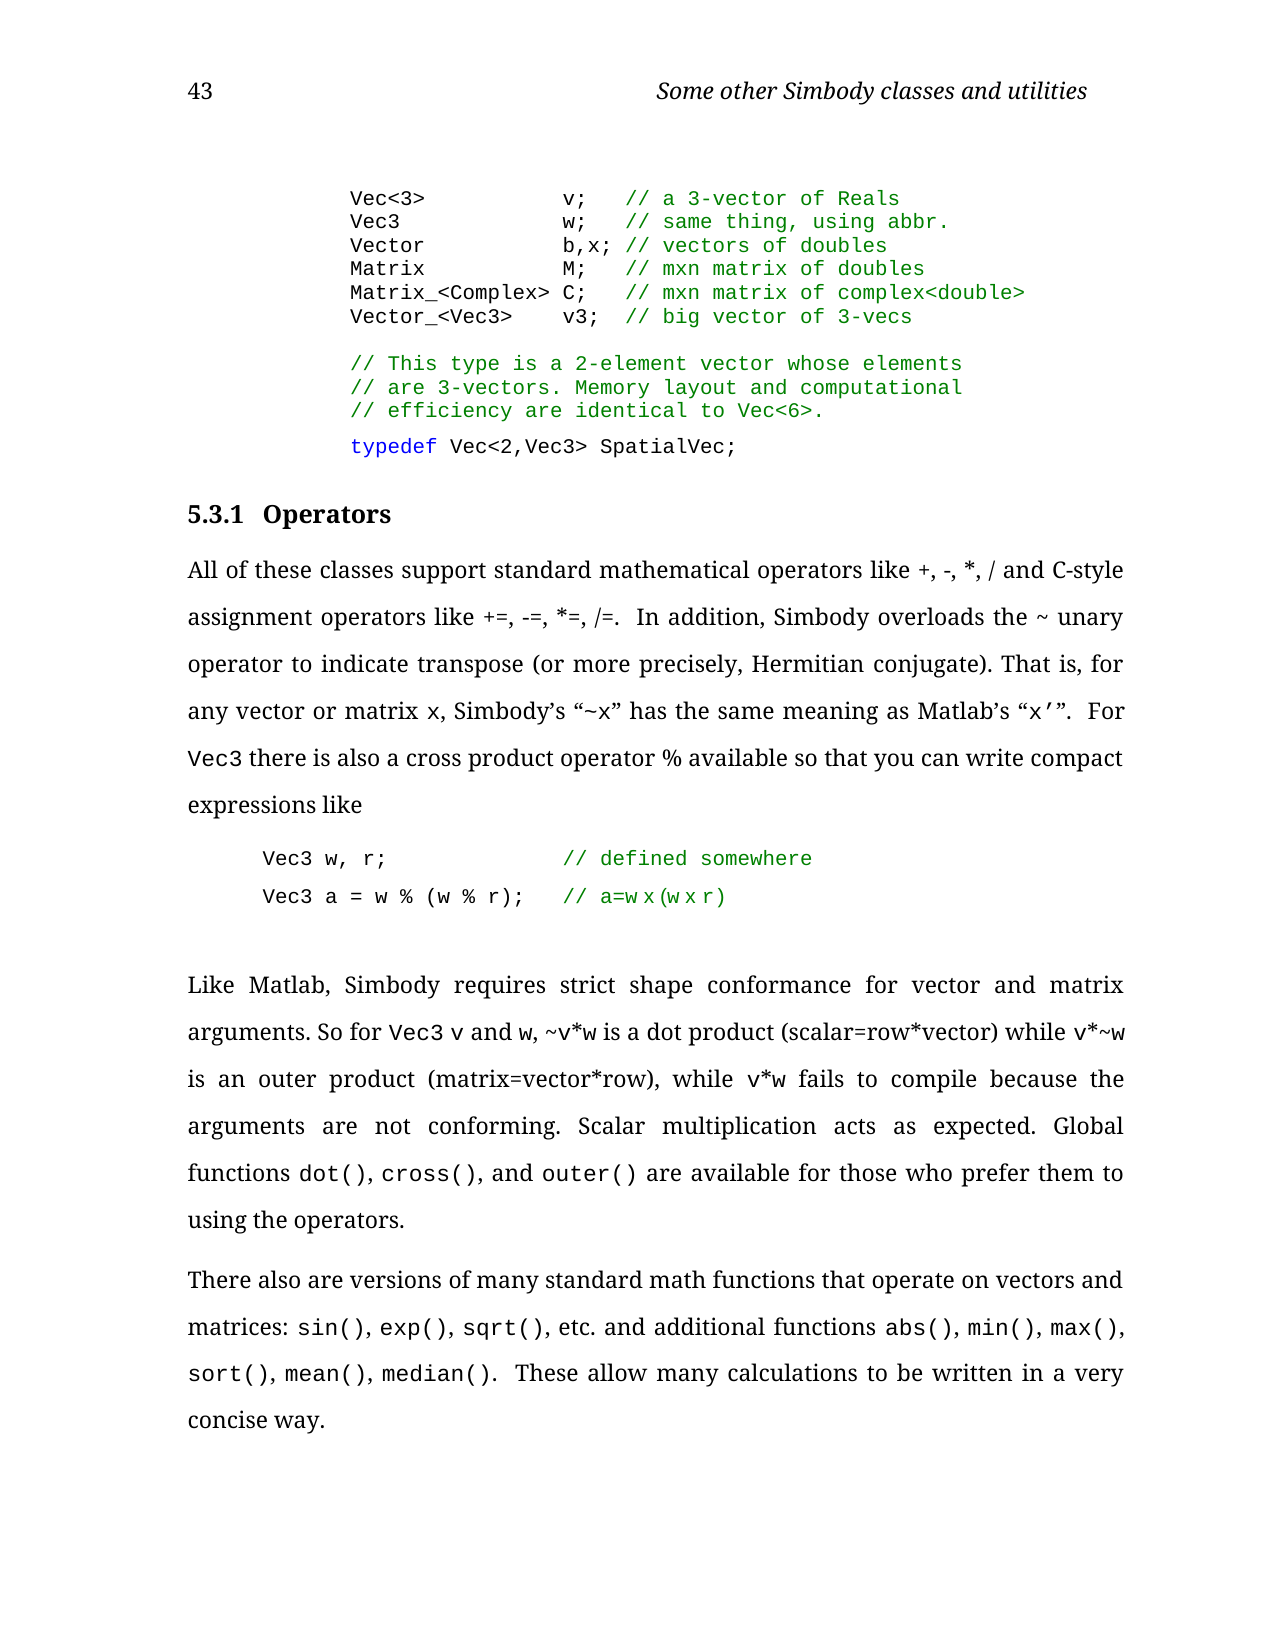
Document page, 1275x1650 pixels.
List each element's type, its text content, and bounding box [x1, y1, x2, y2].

text Vec<3> v; // a 3-vector of Reals Vec3 w; // same thing, using abbr. Vector b,x; // vectors of doubles Matrix M; // mxn matrix of doubles Matrix_<Complex> C; // mxn matrix of complex<double> Vector_<Vec3> v3; // big vector of 3-vecs // This type is a 2-element vector whose elements // are 3-vectors. Memory layout and computational // efficiency are identical to Vec<6>. [337, 187, 1125, 424]
text All of these classes support standard mathematical operators like +, -, *, / and C-style assignment operators like +=, -=, *=, /=. In addition, Simbody overloads the ~ unary operator to indicate transpose (or more precisely, Hermitian conjugate). That is, for any vector or matrix x, Simbody’s “~x” has the same meaning as Matlab’s “x’”. For Vec3 there is also a cross product operator % available so that you can write compact expressions like [187, 554, 1125, 820]
text Vec3 w, r; // defined somewhere [262, 848, 1125, 872]
subtitle Operators [187, 497, 1125, 531]
text Like Matlab, Simbody requires strict shape conformance for vector and matrix arguments. So for Vec3 v and w, ~v*w is a dot product (scalar=row*vector) while v*~w is an outer product (matrix=vector*row), while v*w fails to compile because the arguments are not conforming. Scalar multiplication acts as expected. Global functions dot(), cross(), and outer() are available for those who prefer them to using the operators. [187, 923, 1125, 1235]
text There also are versions of many standard math functions that operate on vectors and matrices: sin(), exp(), sqrt(), etc. and additional functions abs(), min(), max(), sort(), mean(), median(). These allow many calculations to be written in a very concise way. [187, 1263, 1125, 1436]
text typedef Vec<2,Vec3> SpatialVec; [337, 436, 1125, 460]
text Vec3 a = w % (w % r); // a=w x (w x r) [262, 884, 1125, 910]
